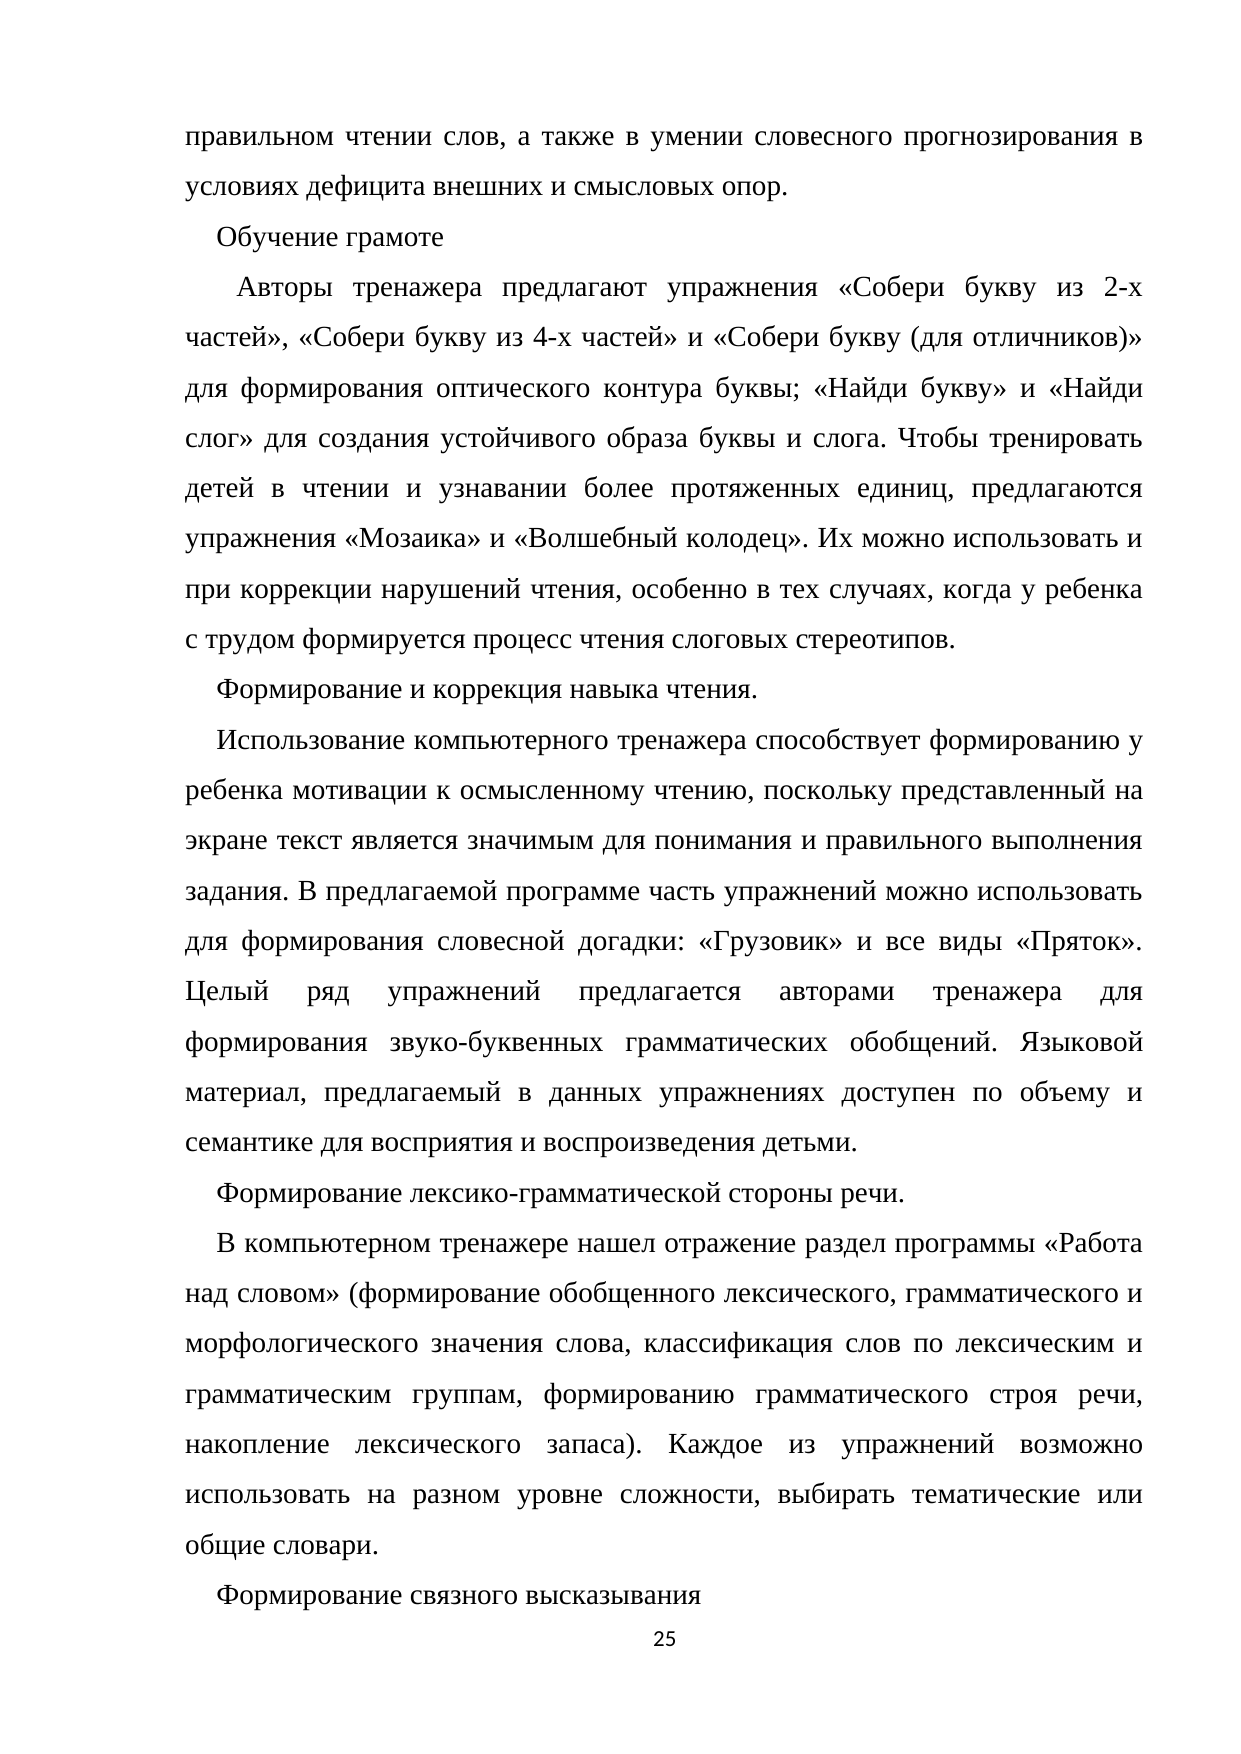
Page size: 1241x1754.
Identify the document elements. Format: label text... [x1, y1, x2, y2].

text Формирование и коррекция навыка чтения. [185, 672, 1144, 705]
text Формирование связного высказывания [185, 1577, 1144, 1611]
text Формирование лексико-грамматической стороны речи. [185, 1175, 1144, 1208]
text Обучение грамоте [185, 219, 1144, 252]
text Авторы тренажера предлагают упражнения «Собери букву из 2-х частей», «Собери букву из 4-х частей» и «Собери букву (для отличников)» для формирования оптического контура буквы; «Найди букву» и «Найди слог» для создания устойчивого образа буквы и слога. Чтобы тренировать детей в чтении и узнавании более протяженных единиц, предлагаются упражнения «Мозаика» и «Волшебный колодец». Их можно использовать и при коррекции нарушений чтения, особенно в тех случаях, когда у ребенка с трудом формируется процесс чтения слоговых стереотипов. [185, 269, 1144, 655]
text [185, 118, 1144, 202]
text Использование компьютерного тренажера способствует формированию у ребенка мотивации к осмысленному чтению, поскольку представленный на экране текст является значимым для понимания и правильного выполнения задания. В предлагаемой программе часть упражнений можно использовать для формирования словесной догадки: «Грузовик» и все виды «Пряток». Целый ряд упражнений предлагается авторами тренажера для формирования звуко-буквенных грамматических обобщений. Языковой материал, предлагаемый в данных упражнениях доступен по объему и семантике для восприятия и воспроизведения детьми. [185, 722, 1144, 1158]
text В компьютерном тренажере нашел отражение раздел программы «Работа над словом» (формирование обобщенного лексического, грамматического и морфологического значения слова, классификация слов по лексическим и грамматическим группам, формированию грамматического строя речи, накопление лексического запаса). Каждое из упражнений возможно использовать на разном уровне сложности, выбирать тематические или общие словари. [185, 1225, 1144, 1560]
